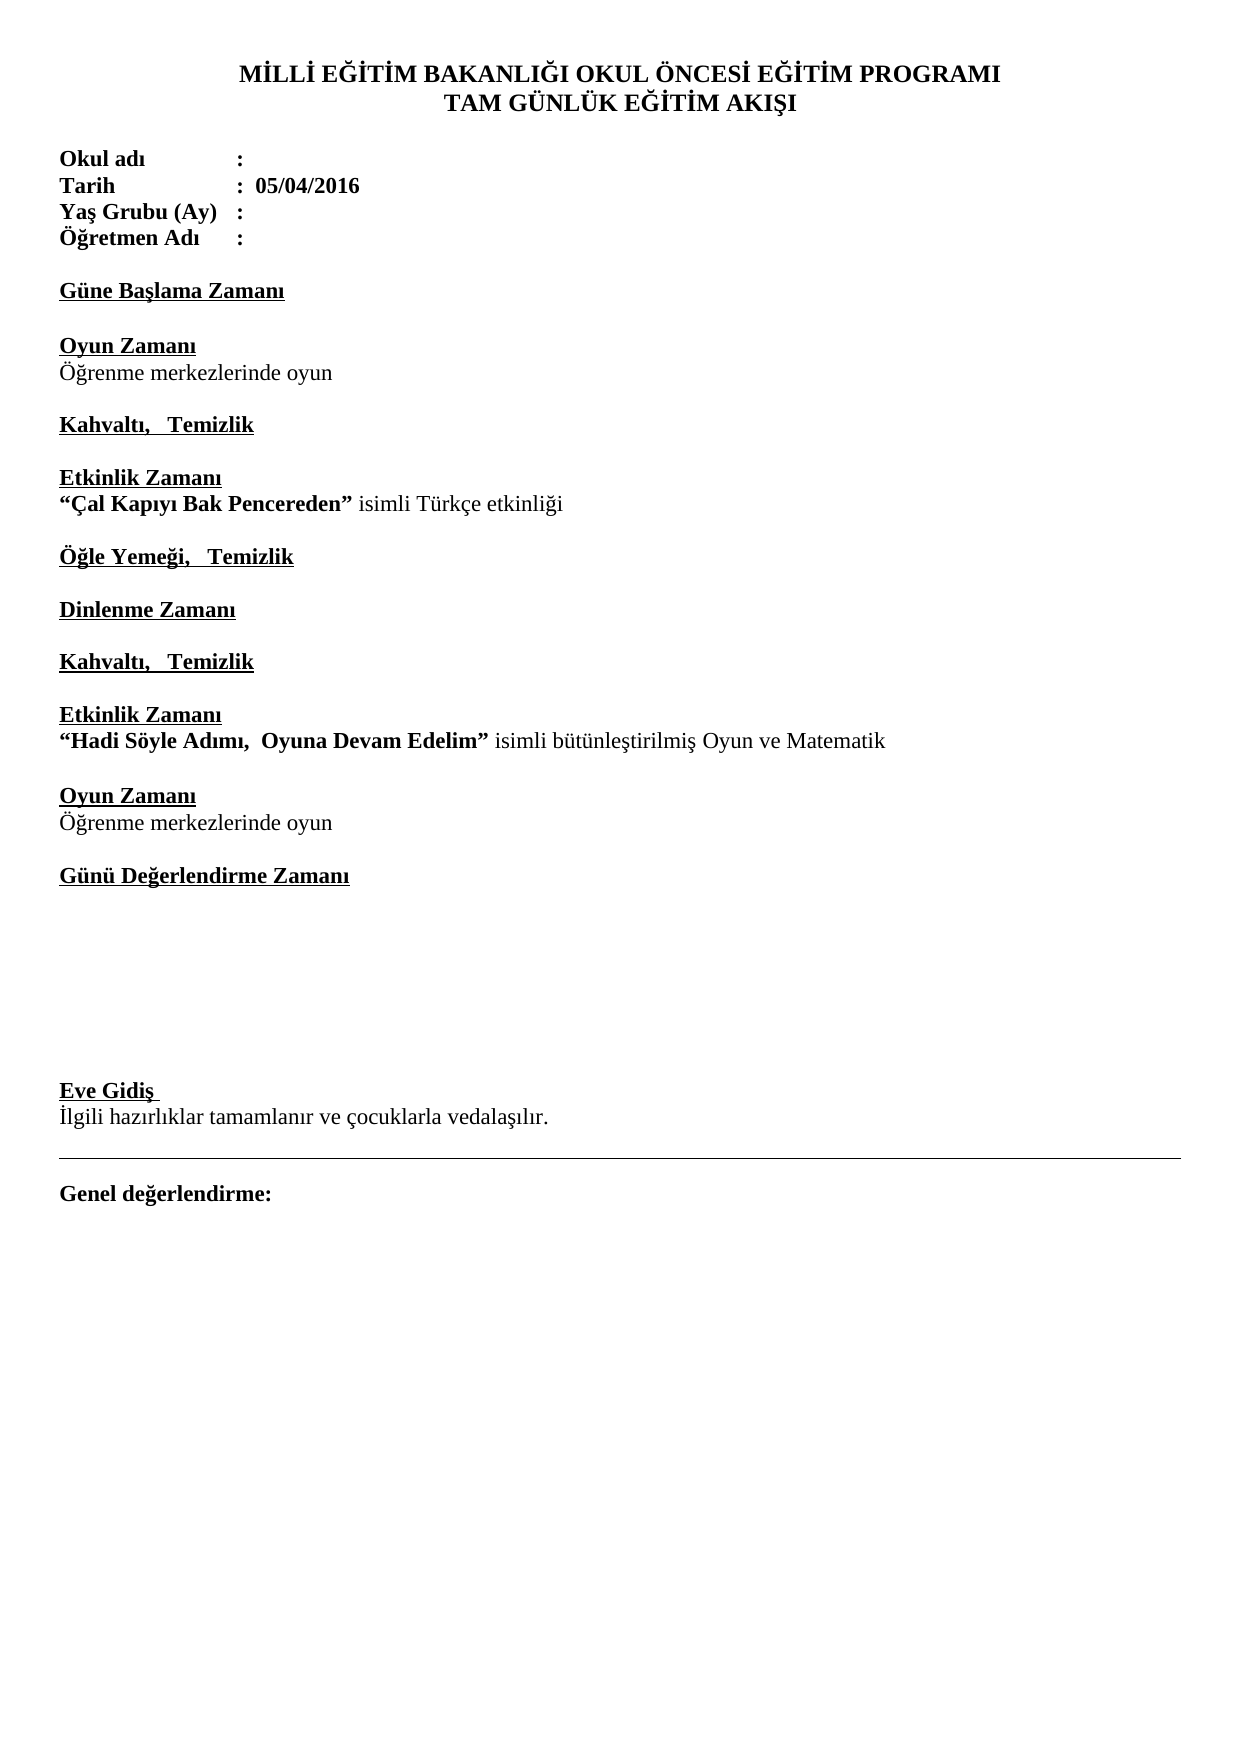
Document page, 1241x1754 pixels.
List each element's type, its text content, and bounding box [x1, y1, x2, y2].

text Tarih : 05/04/2016 [59, 172, 1181, 198]
text “Hadi Söyle Adımı, Oyuna Devam Edelim” isimli bütünleştirilmiş Oyun ve Matematik [59, 727, 1181, 783]
text TAM GÜNLÜK EĞİTİM AKIŞI [59, 88, 1181, 117]
text Günü Değerlendirme Zamanı [59, 862, 1181, 888]
text Etkinlik Zamanı [59, 701, 1181, 727]
text Okul adı : [59, 145, 1181, 172]
text Oyun Zamanı [59, 332, 1181, 358]
text MİLLİ EĞİTİM BAKANLIĞI OKUL ÖNCESİ EĞİTİM PROGRAMI [59, 59, 1181, 88]
text Kahvaltı, Temizlik [59, 648, 1181, 675]
text Eve Gidiş [59, 1077, 1181, 1103]
text Öğrenme merkezlerinde oyun [59, 809, 1181, 835]
text “Çal Kapıyı Bak Pencereden” isimli Türkçe etkinliği [59, 490, 1181, 517]
text Kahvaltı, Temizlik [59, 411, 1181, 438]
text Oyun Zamanı [59, 783, 1181, 809]
text Öğrenme merkezlerinde oyun [59, 358, 1181, 385]
text Öğretmen Adı : [59, 224, 1181, 251]
text Güne Başlama Zamanı [59, 277, 1181, 303]
text Dinlenme Zamanı [59, 596, 1181, 622]
text Öğle Yemeği, Temizlik [59, 543, 1181, 569]
text Genel değerlendirme: [59, 1180, 1181, 1206]
text Etkinlik Zamanı [59, 464, 1181, 490]
text İlgili hazırlıklar tamamlanır ve çocuklarla vedalaşılır. [59, 1103, 1181, 1129]
text Yaş Grubu (Ay) : [59, 198, 1181, 224]
